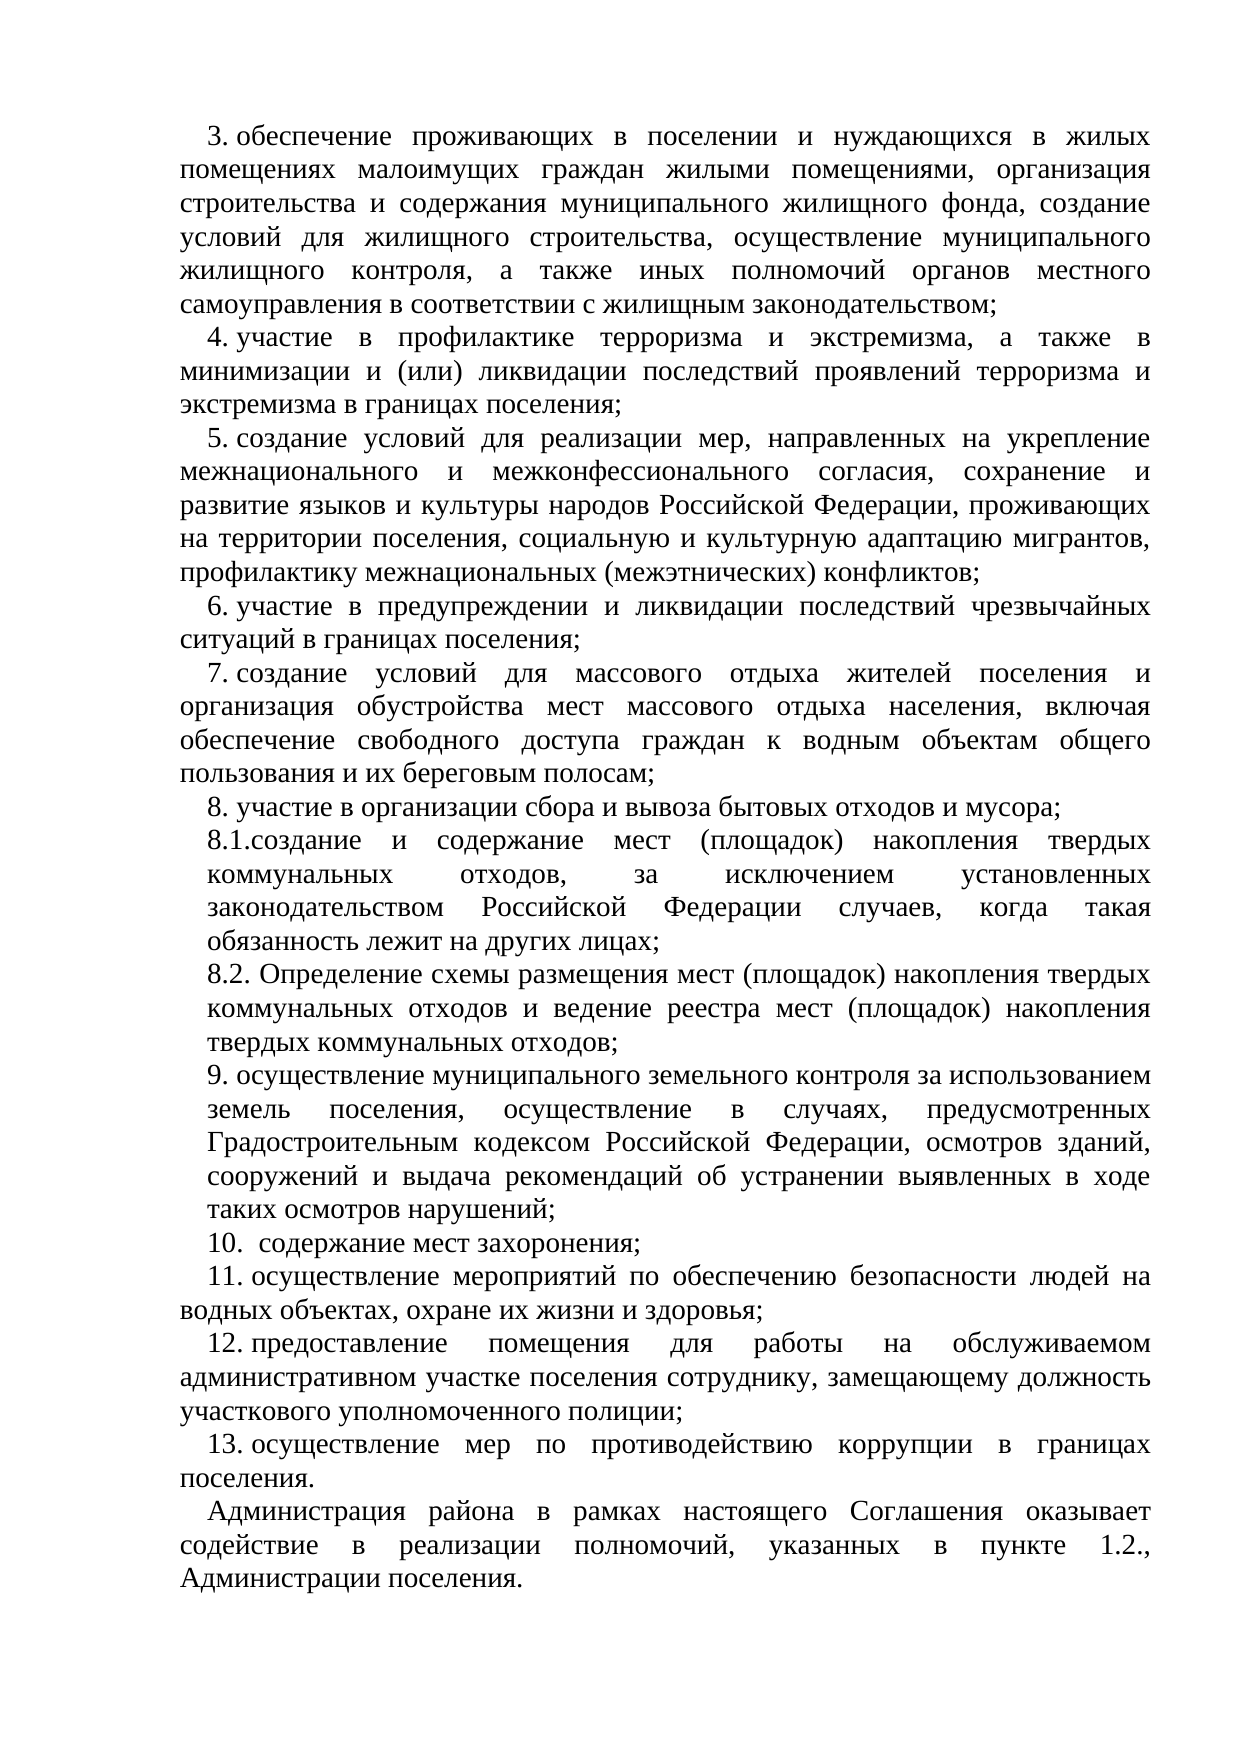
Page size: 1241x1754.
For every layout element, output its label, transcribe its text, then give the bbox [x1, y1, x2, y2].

text Администрация района в рамках настоящего Соглашения оказывает содействие в реализации полномочий, указанных в пункте 1.2., Администрации поселения. [179, 1493, 1152, 1594]
list содержание мест захоронения; [179, 1225, 1152, 1258]
list участие в предупреждении и ликвидации последствий чрезвычайных ситуаций в границах поселения; [179, 588, 1152, 655]
list осуществление мер по противодействию коррупции в границах поселения. [179, 1426, 1152, 1493]
list осуществление муниципального земельного контроля за использованием земель поселения, осуществление в случаях, предусмотренных Градостроительным кодексом Российской Федерации, осмотров зданий, сооружений и выдача рекомендаций об устранении выявленных в ходе таких осмотров нарушений; [207, 1057, 1152, 1225]
list обеспечение проживающих в поселении и нуждающихся в жилых помещениях малоимущих граждан жилыми помещениями, организация строительства и содержания муниципального жилищного фонда, создание условий для жилищного строительства, осуществление муниципального жилищного контроля, а также иных полномочий органов местного самоуправления в соответствии с жилищным законодательством; [179, 118, 1152, 319]
list создание условий для массового отдыха жителей поселения и организация обустройства мест массового отдыха населения, включая обеспечение свободного доступа граждан к водным объектам общего пользования и их береговым полосам; [179, 655, 1152, 789]
text 8.1.создание и содержание мест (площадок) накопления твердых коммунальных отходов, за исключением установленных законодательством Российской Федерации случаев, когда такая обязанность лежит на других лицах; [207, 822, 1152, 957]
list участие в организации сбора и вывоза бытовых отходов и мусора; [179, 789, 1152, 822]
text 8.2. Определение схемы размещения мест (площадок) накопления твердых коммунальных отходов и ведение реестра мест (площадок) накопления твердых коммунальных отходов; [207, 957, 1152, 1057]
list осуществление мероприятий по обеспечению безопасности людей на водных объектах, охране их жизни и здоровья; [179, 1258, 1152, 1326]
list участие в профилактике терроризма и экстремизма, а также в минимизации и (или) ликвидации последствий проявлений терроризма и экстремизма в границах поселения; [179, 319, 1152, 420]
list создание условий для реализации мер, направленных на укрепление межнационального и межконфессионального согласия, сохранение и развитие языков и культуры народов Российской Федерации, проживающих на территории поселения, социальную и культурную адаптацию мигрантов, профилактику межнациональных (межэтнических) конфликтов; [179, 420, 1152, 588]
list предоставление помещения для работы на обслуживаемом административном участке поселения сотруднику, замещающему должность участкового уполномоченного полиции; [179, 1326, 1152, 1426]
